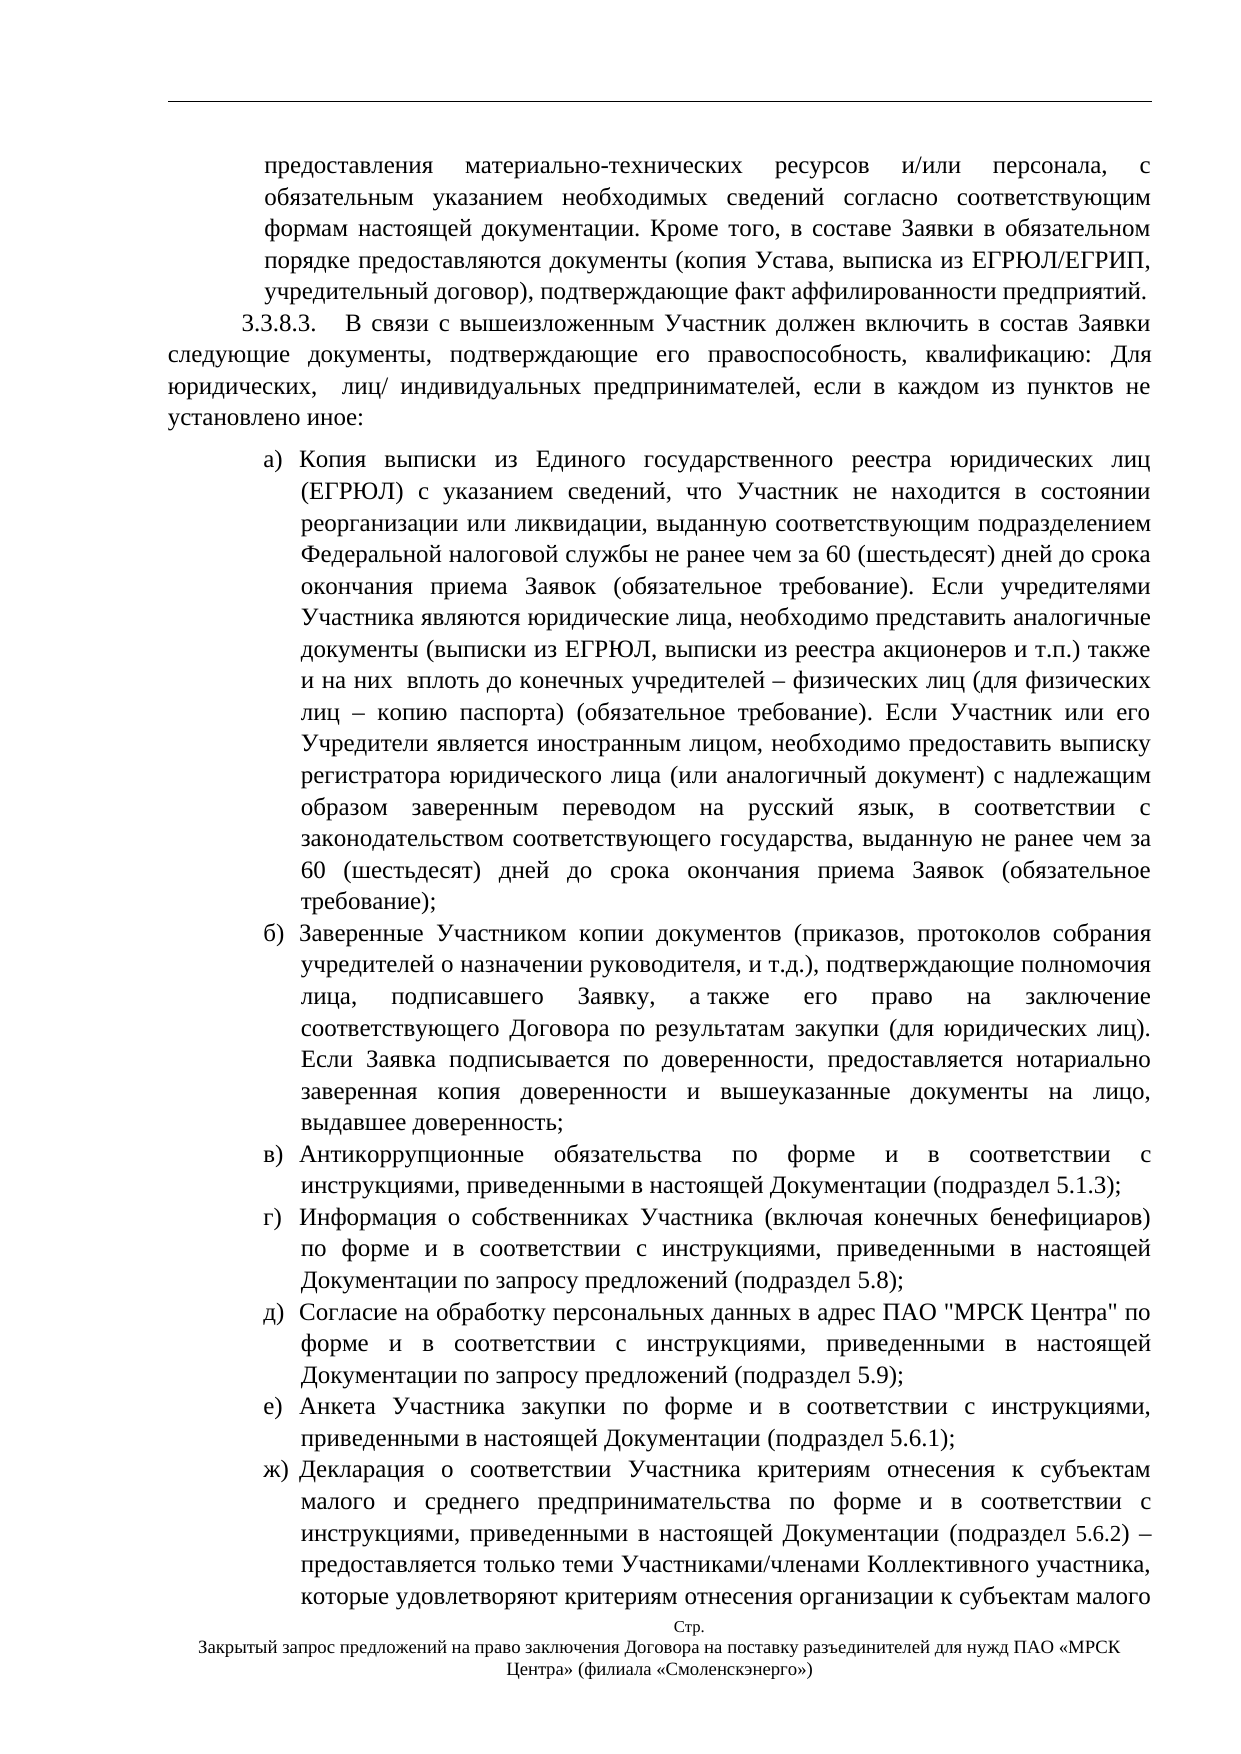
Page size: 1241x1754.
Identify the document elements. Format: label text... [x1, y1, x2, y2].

list Согласие на обработку персональных данных в адрес ПАО "МРСК Центра" по форме и в соответствии с инструкциями, приведенными в настоящей Документации по запросу предложений (подраздел 5.9); [263, 1297, 1152, 1388]
list Антикоррупционные обязательства по форме и в соответствии с инструкциями, приведенными в настоящей Документации (подраздел 5.1.3); [263, 1139, 1152, 1199]
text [264, 150, 1152, 305]
list Информация о собственниках Участника (включая конечных бенефициаров) по форме и в соответствии с инструкциями, приведенными в настоящей Документации по запросу предложений (подраздел 5.8); [263, 1202, 1152, 1294]
list Анкета Участника закупки по форме и в соответствии с инструкциями, приведенными в настоящей Документации (подраздел 5.6.1); [263, 1391, 1152, 1452]
list В связи с вышеизложенным Участник должен включить в состав Заявки следующие документы, подтверждающие его правоспособность, квалификацию: Для юридических, лиц/ индивидуальных предпринимателей, если в каждом из пунктов не установлено иное: [168, 308, 1152, 431]
list Копия выписки из Единого государственного реестра юридических лиц (ЕГРЮЛ) с указанием сведений, что Участник не находится в состоянии реорганизации или ликвидации, выданную соответствующим подразделением Федеральной налоговой службы не ранее чем за 60 (шестьдесят) дней до срока окончания приема Заявок (обязательное требование). Если учредителями Участника являются юридические лица, необходимо представить аналогичные документы (выписки из ЕГРЮЛ, выписки из реестра акционеров и т.п.) также и на них вплоть до конечных учредителей – физических лиц (для физических лиц – копию паспорта) (обязательное требование). Если Участник или его Учредители является иностранным лицом, необходимо предоставить выписку регистратора юридического лица (или аналогичный документ) с надлежащим образом заверенным переводом на русский язык, в соответствии с законодательством соответствующего государства, выданную не ранее чем за 60 (шестьдесят) дней до срока окончания приема Заявок (обязательное требование); [263, 444, 1152, 915]
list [263, 1454, 1152, 1609]
list Заверенные Участником копии документов (приказов, протоколов собрания учредителей о назначении руководителя, и т.д.), подтверждающие полномочия лица, подписавшего Заявку, а также его право на заключение соответствующего Договора по результатам закупки (для юридических лиц). Если Заявка подписывается по доверенности, предоставляется нотариально заверенная копия доверенности и вышеуказанные документы на лицо, выдавшее доверенность; [263, 918, 1152, 1136]
